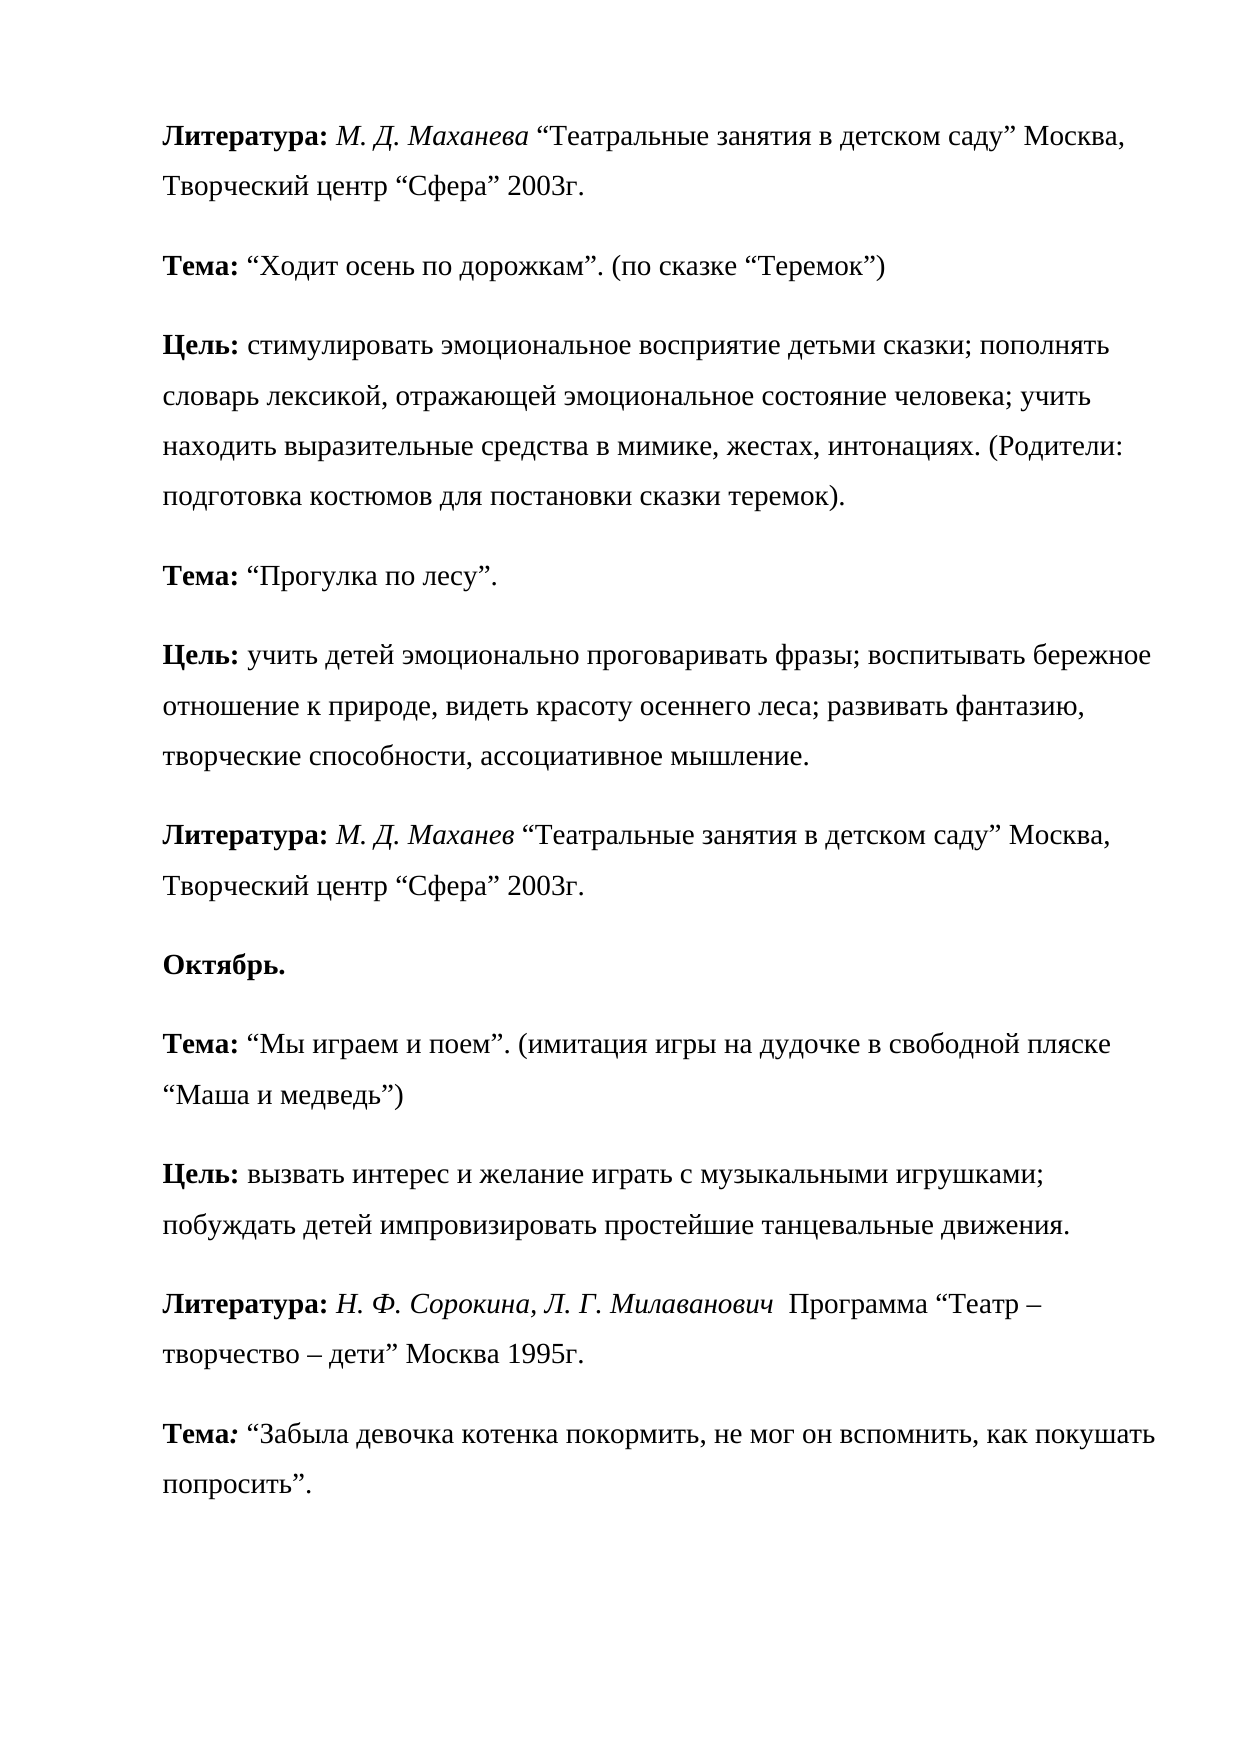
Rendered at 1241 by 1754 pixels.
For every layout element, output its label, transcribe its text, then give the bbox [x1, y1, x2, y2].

text Литература: М. Д. Маханева “Театральные занятия в детском саду” Москва, Творческий центр “Сфера” 2003г. [162, 118, 1167, 202]
text Тема: “Прогулка по лесу”. [162, 558, 1167, 591]
text Тема: “Ходит осень по дорожкам”. (по сказке “Теремок”) [162, 248, 1167, 281]
text Тема: “Забыла девочка котенка покормить, не мог он вспомнить, как покушать попросить”. [162, 1416, 1167, 1500]
text Литература: Н. Ф. Сорокина, Л. Г. Милаванович Программа “Театр – творчество – дети” Москва 1995г. [162, 1286, 1167, 1370]
text Цель: вызвать интерес и желание играть с музыкальными игрушками; побуждать детей импровизировать простейшие танцевальные движения. [162, 1156, 1167, 1240]
text Тема: “Мы играем и поем”. (имитация игры на дудочке в свободной пляске “Маша и медведь”) [162, 1027, 1167, 1111]
text Октябрь. [162, 947, 1167, 981]
text Цель: стимулировать эмоциональное восприятие детьми сказки; пополнять словарь лексикой, отражающей эмоциональное состояние человека; учить находить выразительные средства в мимике, жестах, интонациях. (Родители: подготовка костюмов для постановки сказки теремок). [162, 327, 1167, 512]
text Литература: М. Д. Маханев “Театральные занятия в детском саду” Москва, Творческий центр “Сфера” 2003г. [162, 817, 1167, 901]
text Цель: учить детей эмоционально проговаривать фразы; воспитывать бережное отношение к природе, видеть красоту осеннего леса; развивать фантазию, творческие способности, ассоциативное мышление. [162, 637, 1167, 771]
